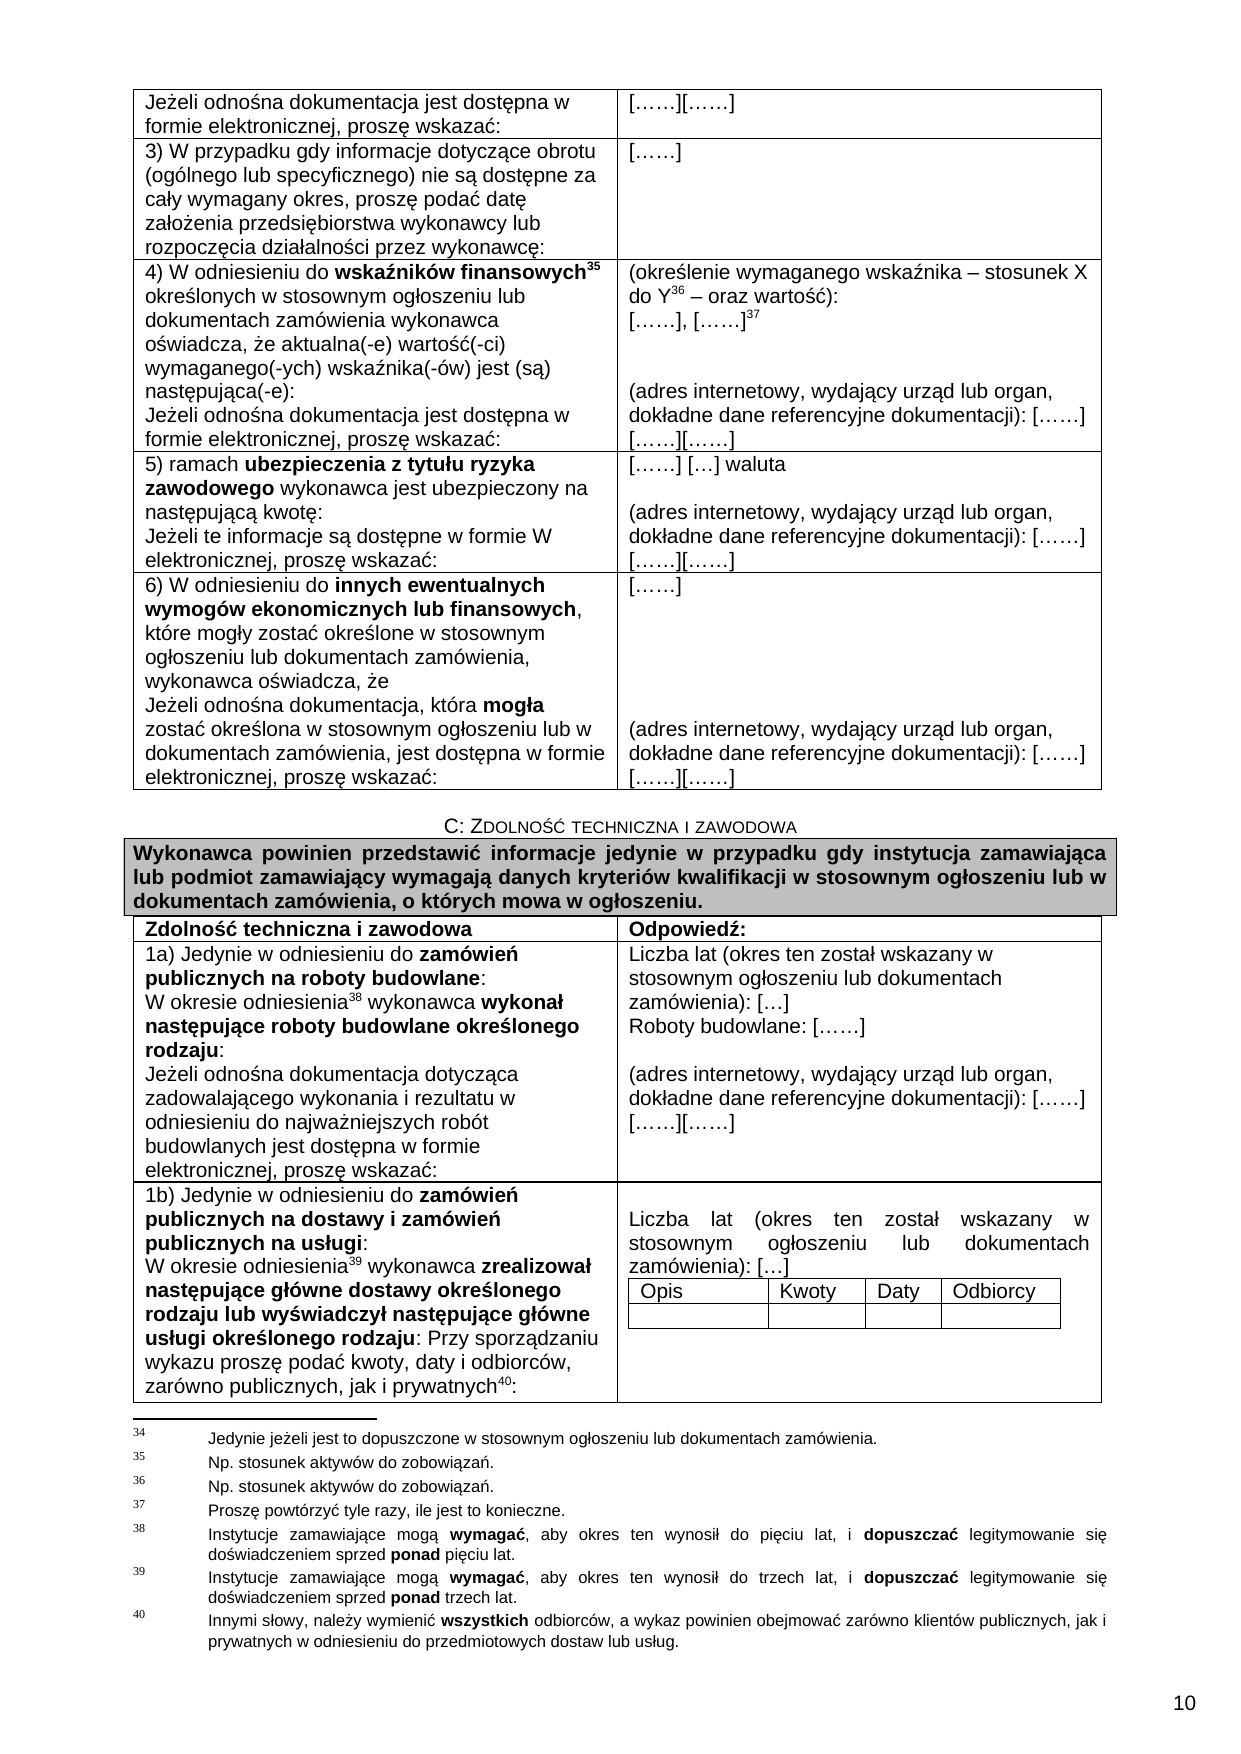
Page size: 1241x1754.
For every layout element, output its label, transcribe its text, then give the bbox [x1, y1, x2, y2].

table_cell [134, 90, 617, 138]
table_header Zdolność techniczna i zawodowa [134, 917, 617, 941]
table_header Odpowiedź: [618, 917, 1101, 941]
table_cell [……] (adres internetowy, wydający urząd lub organ, dokładne dane referencyjne dokumentacji): [……][……][……] [618, 573, 1101, 789]
table_cell 5) ramach ubezpieczenia z tytułu ryzyka zawodowego wykonawca jest ubezpieczony na następującą kwotę: Jeżeli te informacje są dostępne w formie W elektronicznej, proszę wskazać: [134, 452, 617, 572]
title C: Zdolność techniczna i zawodowa [133, 814, 1107, 838]
table_cell 1b) Jedynie w odniesieniu do zamówień publicznych na dostawy i zamówień publicznych na usługi: W okresie odniesienia wykonawca zrealizował następujące główne dostawy określonego rodzaju lub wyświadczył następujące główne usługi określonego rodzaju: Przy sporządzaniu wykazu proszę podać kwoty, daty i odbiorców, zarówno publicznych, jak i prywatnych: [134, 1183, 617, 1402]
table_cell 1a) Jedynie w odniesieniu do zamówień publicznych na roboty budowlane: W okresie odniesienia wykonawca wykonał następujące roboty budowlane określonego rodzaju: Jeżeli odnośna dokumentacja dotycząca zadowalającego wykonania i rezultatu w odniesieniu do najważniejszych robót budowlanych jest dostępna w formie elektronicznej, proszę wskazać: [134, 942, 617, 1181]
table_cell [……] […] waluta (adres internetowy, wydający urząd lub organ, dokładne dane referencyjne dokumentacji): [……][……][……] [618, 452, 1101, 572]
table_cell Liczba lat (okres ten został wskazany w stosownym ogłoszeniu lub dokumentach zamówienia): […] Roboty budowlane: [……] (adres internetowy, wydający urząd lub organ, dokładne dane referencyjne dokumentacji): [……][……][……] [618, 942, 1101, 1181]
text Wykonawca powinien przedstawić informacje jedynie w przypadku gdy instytucja zamawiająca lub podmiot zamawiający wymagają danych kryteriów kwalifikacji w stosownym ogłoszeniu lub w dokumentach zamówienia, o których mowa w ogłoszeniu. [125, 839, 1116, 915]
table_cell 6) W odniesieniu do innych ewentualnych wymogów ekonomicznych lub finansowych, które mogły zostać określone w stosownym ogłoszeniu lub dokumentach zamówienia, wykonawca oświadcza, że Jeżeli odnośna dokumentacja, która mogła zostać określona w stosownym ogłoszeniu lub w dokumentach zamówienia, jest dostępna w formie elektronicznej, proszę wskazać: [134, 573, 617, 789]
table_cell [618, 90, 1101, 138]
table_cell (określenie wymaganego wskaźnika – stosunek X do Y – oraz wartość): [……], [……] (adres internetowy, wydający urząd lub organ, dokładne dane referencyjne dokumentacji): [……][……][……] [618, 260, 1101, 451]
table_cell [……] [618, 139, 1101, 258]
table_cell 3) W przypadku gdy informacje dotyczące obrotu (ogólnego lub specyficznego) nie są dostępne za cały wymagany okres, proszę podać datę założenia przedsiębiorstwa wykonawcy lub rozpoczęcia działalności przez wykonawcę: [134, 139, 617, 258]
table_cell 4) W odniesieniu do wskaźników finansowych określonych w stosownym ogłoszeniu lub dokumentach zamówienia wykonawca oświadcza, że aktualna(-e) wartość(-ci) wymaganego(-ych) wskaźnika(-ów) jest (są) następująca(-e): Jeżeli odnośna dokumentacja jest dostępna w formie elektronicznej, proszę wskazać: [134, 260, 617, 451]
table_cell Liczba lat (okres ten został wskazany w stosownym ogłoszeniu lub dokumentach zamówienia): […] [618, 1183, 1101, 1402]
